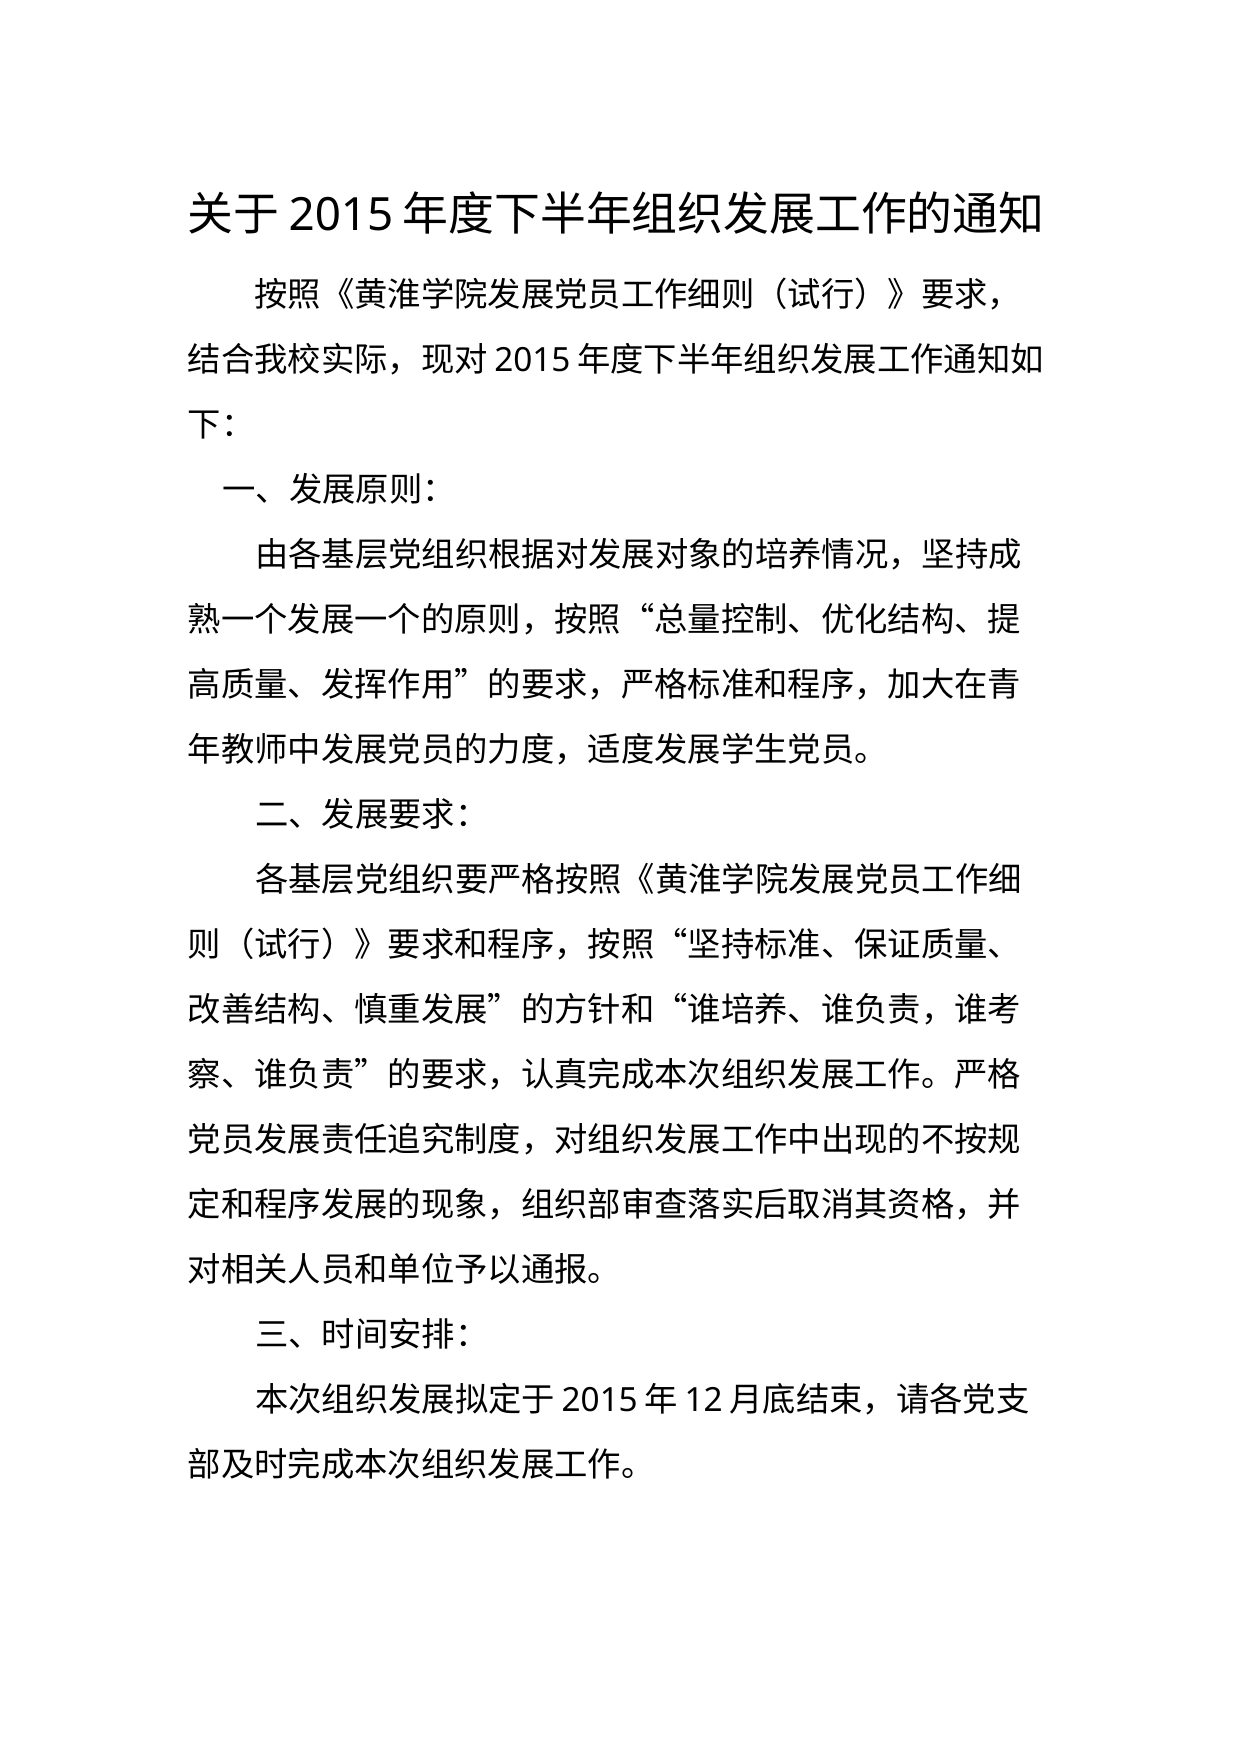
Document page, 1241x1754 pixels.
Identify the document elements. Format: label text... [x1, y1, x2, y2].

text 三、时间安排： [187, 1299, 1053, 1364]
text 按照《黄淮学院发展党员工作细则（试行）》要求，结合我校实际，现对2015年度下半年组织发展工作通知如下： [187, 259, 1053, 454]
text 二、发展要求： [187, 779, 1053, 844]
text 各基层党组织要严格按照《黄淮学院发展党员工作细则（试行）》要求和程序，按照“坚持标准、保证质量、改善结构、慎重发展”的方针和“谁培养、谁负责，谁考察、谁负责”的要求，认真完成本次组织发展工作。严格党员发展责任追究制度，对组织发展工作中出现的不按规定和程序发展的现象，组织部审查落实后取消其资格，并对相关人员和单位予以通报。 [187, 844, 1053, 1299]
text 本次组织发展拟定于2015年12月底结束，请各党支部及时完成本次组织发展工作。 [187, 1364, 1053, 1494]
text 关于2015年度下半年组织发展工作的通知 [187, 162, 1053, 259]
text 一、发展原则： [187, 454, 1053, 519]
text 由各基层党组织根据对发展对象的培养情况，坚持成熟一个发展一个的原则，按照“总量控制、优化结构、提高质量、发挥作用”的要求，严格标准和程序，加大在青年教师中发展党员的力度，适度发展学生党员。 [187, 519, 1053, 779]
